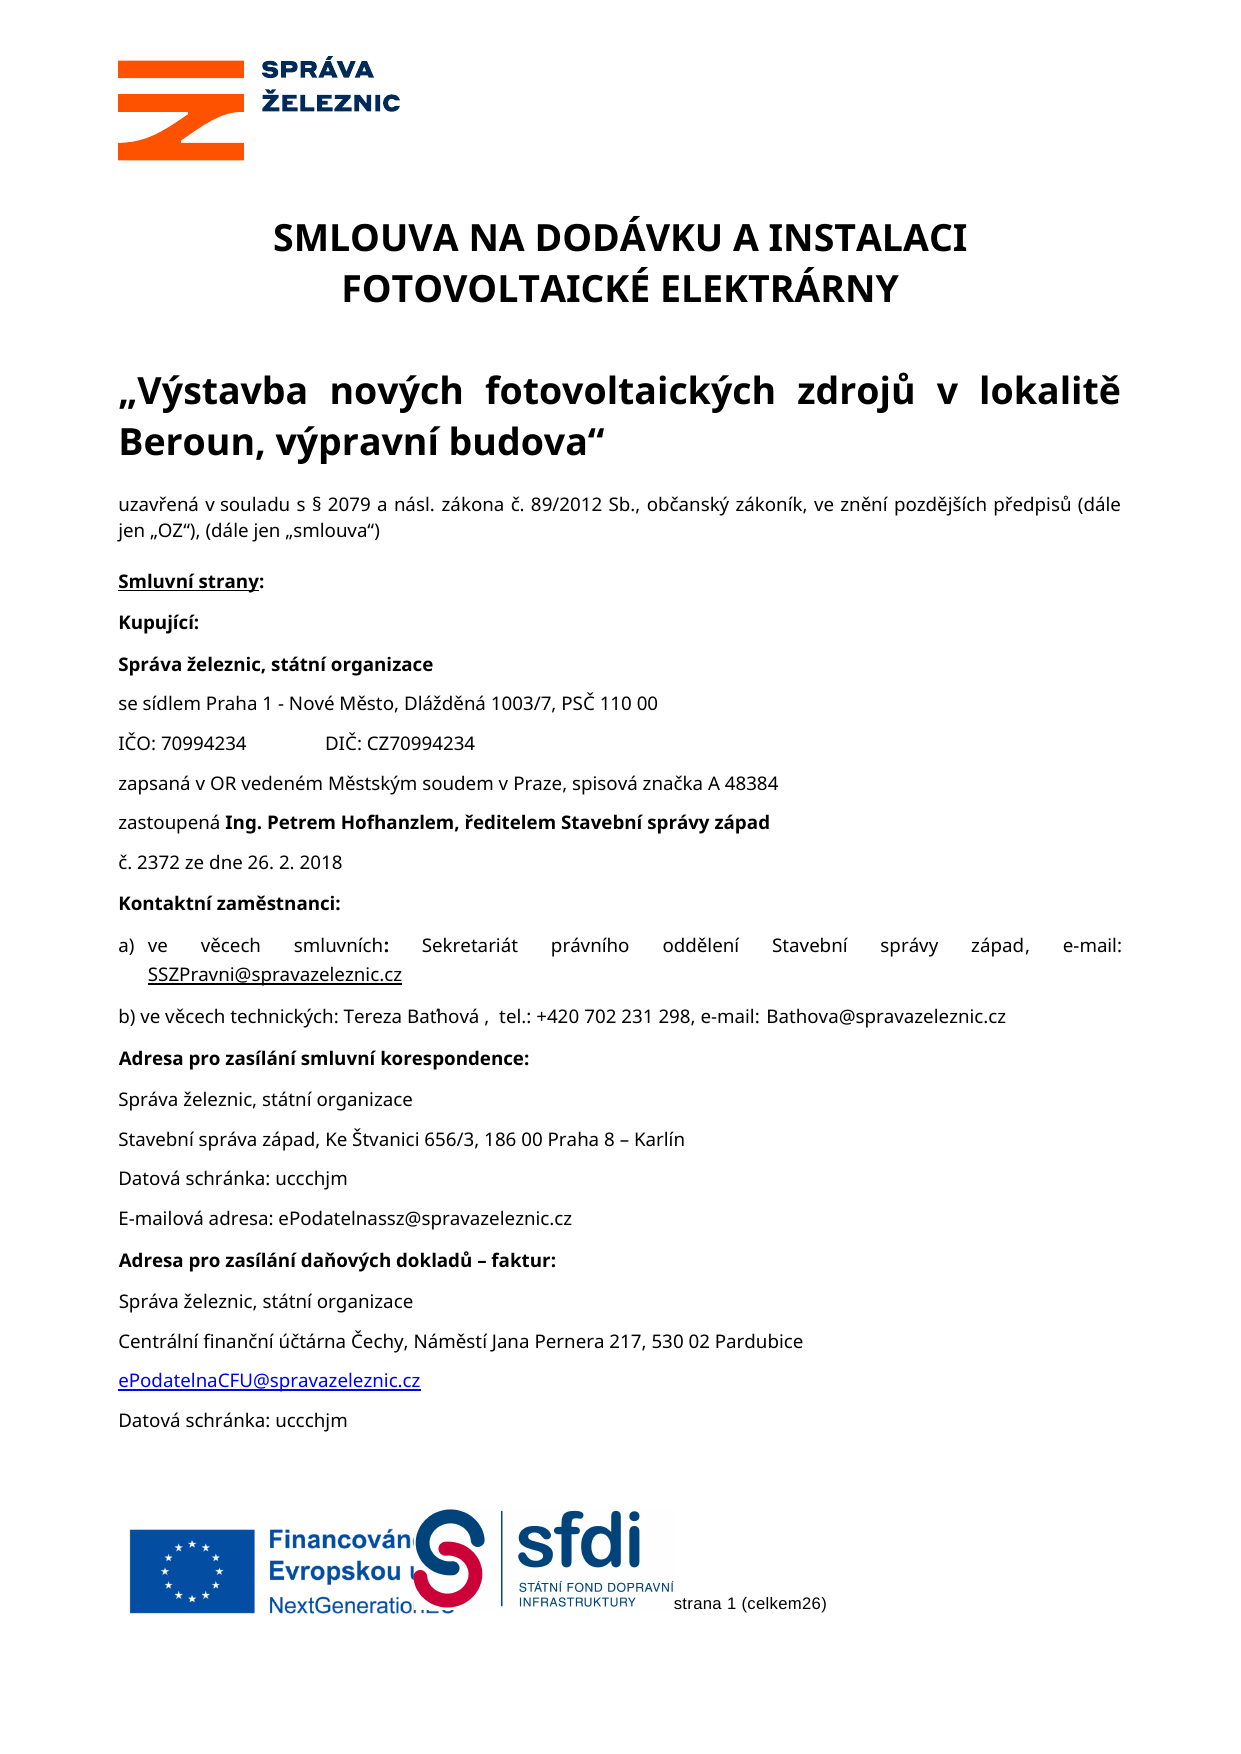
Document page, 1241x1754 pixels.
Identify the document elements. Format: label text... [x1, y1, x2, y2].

text Centrální finanční účtárna Čechy, Náměstí Jana Pernera 217, 530 02 Pardubice [118, 1325, 1122, 1354]
text Datová schránka: uccchjm [118, 1404, 1122, 1433]
text „Výstavba nových fotovoltaických zdrojů v lokalitě Beroun, výpravní budova“ [118, 364, 1122, 467]
text Adresa pro zasílání daňových dokladů – faktur: [118, 1244, 1122, 1273]
list ve věcech smluvních: Sekretariát právního oddělení Stavební správy západ, e-mail: SSZPravni@spravazeleznic.cz [118, 929, 1122, 987]
text Datová schránka: uccchjm [118, 1162, 1122, 1192]
text zastoupená Ing. Petrem Hofhanzlem, ředitelem Stavební správy západ [118, 806, 1122, 835]
text Stavební správa západ, Ke Štvanici 656/3, 186 00 Praha 8 – Karlín [118, 1123, 1122, 1152]
text SMLOUVA NA DODÁVKU A INSTALACI FOTOVOLTAICKÉ ELEKTRÁRNY [118, 211, 1122, 313]
text Kupující: [118, 606, 1122, 635]
text Správa železnic, státní organizace [118, 1083, 1122, 1112]
text E-mailová adresa: ePodatelnassz@spravazeleznic.cz [118, 1202, 1122, 1231]
text Správa železnic, státní organizace [118, 1285, 1122, 1314]
text Adresa pro zasílání smluvní korespondence: [118, 1042, 1122, 1071]
text IČO: 70994234 DIČ: CZ70994234 [118, 727, 1122, 756]
text Správa železnic, státní organizace [118, 648, 1122, 677]
text ePodatelnaCFU@spravazeleznic.cz [118, 1364, 1122, 1394]
picture [118, 1507, 674, 1619]
text Kontaktní zaměstnanci: [118, 887, 1122, 917]
text se sídlem Praha 1 - Nové Město, Dlážděná 1003/7, PSČ 110 00 [118, 687, 1122, 717]
text Smluvní strany: [118, 568, 1122, 594]
text uzavřená v souladu s § 2079 a násl. zákona č. 89/2012 Sb., občanský zákoník, ve znění pozdějších předpisů (dále jen „OZ“), (dále jen „smlouva“) [118, 492, 1122, 543]
text č. 2372 ze dne 26. 2. 2018 [118, 846, 1122, 875]
text b) ve věcech technických: Tereza Baťhová , tel.: +420 702 231 298, e-mail: Bathova@spravazeleznic.cz [118, 1000, 1122, 1029]
text zapsaná v OR vedeném Městským soudem v Praze, spisová značka A 48384 [118, 767, 1122, 796]
